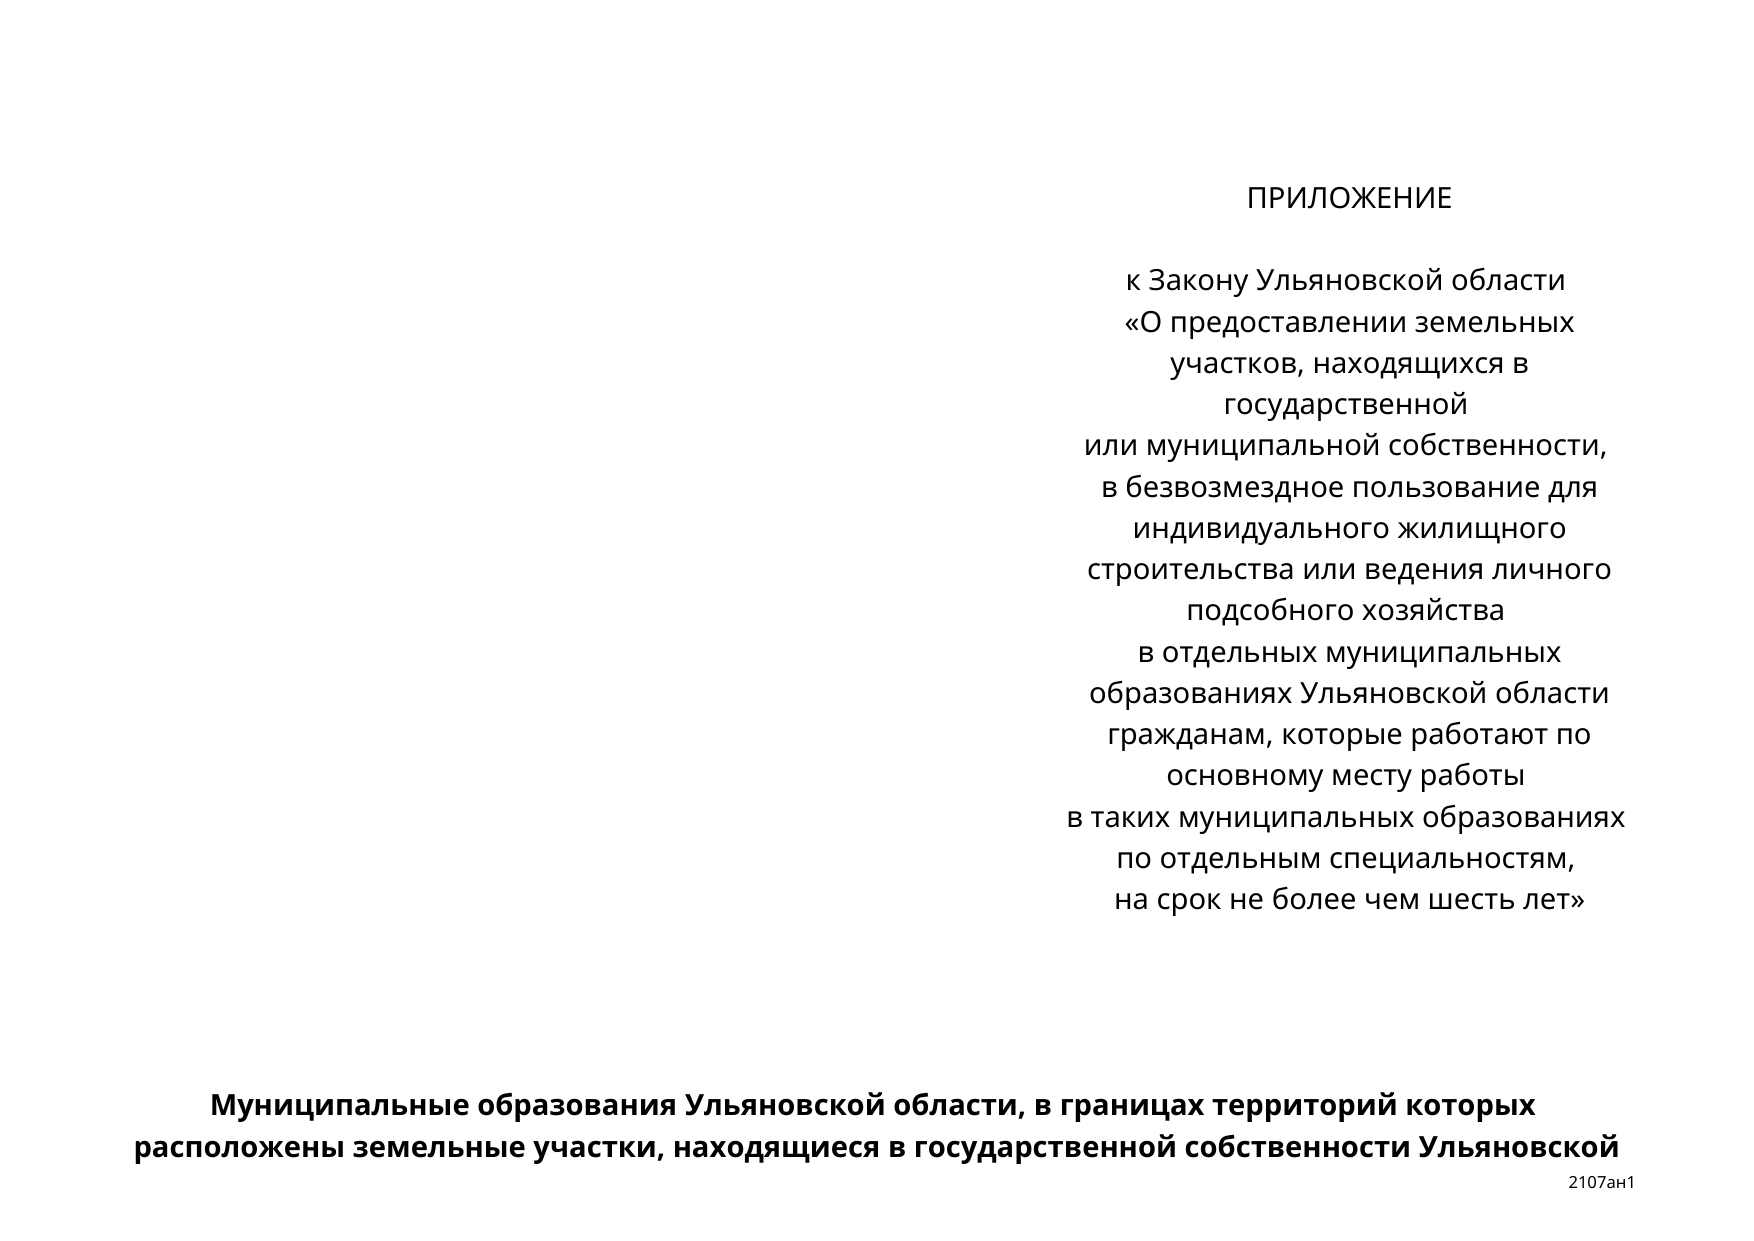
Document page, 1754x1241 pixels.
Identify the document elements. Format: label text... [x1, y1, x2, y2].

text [118, 1085, 1636, 1166]
text к Закону Ульяновской области «О предоставлении земельных участков, находящихся в государственной или муниципальной собственности, в безвозмездное пользование для индивидуального жилищного строительства или ведения личного подсобного хозяйства в отдельных муниципальных образованиях Ульяновской области гражданам, которые работают по основному месту работы в таких муниципальных образованиях по отдельным специальностям, на срок не более чем шесть лет» [1063, 260, 1636, 918]
text ПРИЛОЖЕНИЕ [1063, 177, 1636, 217]
